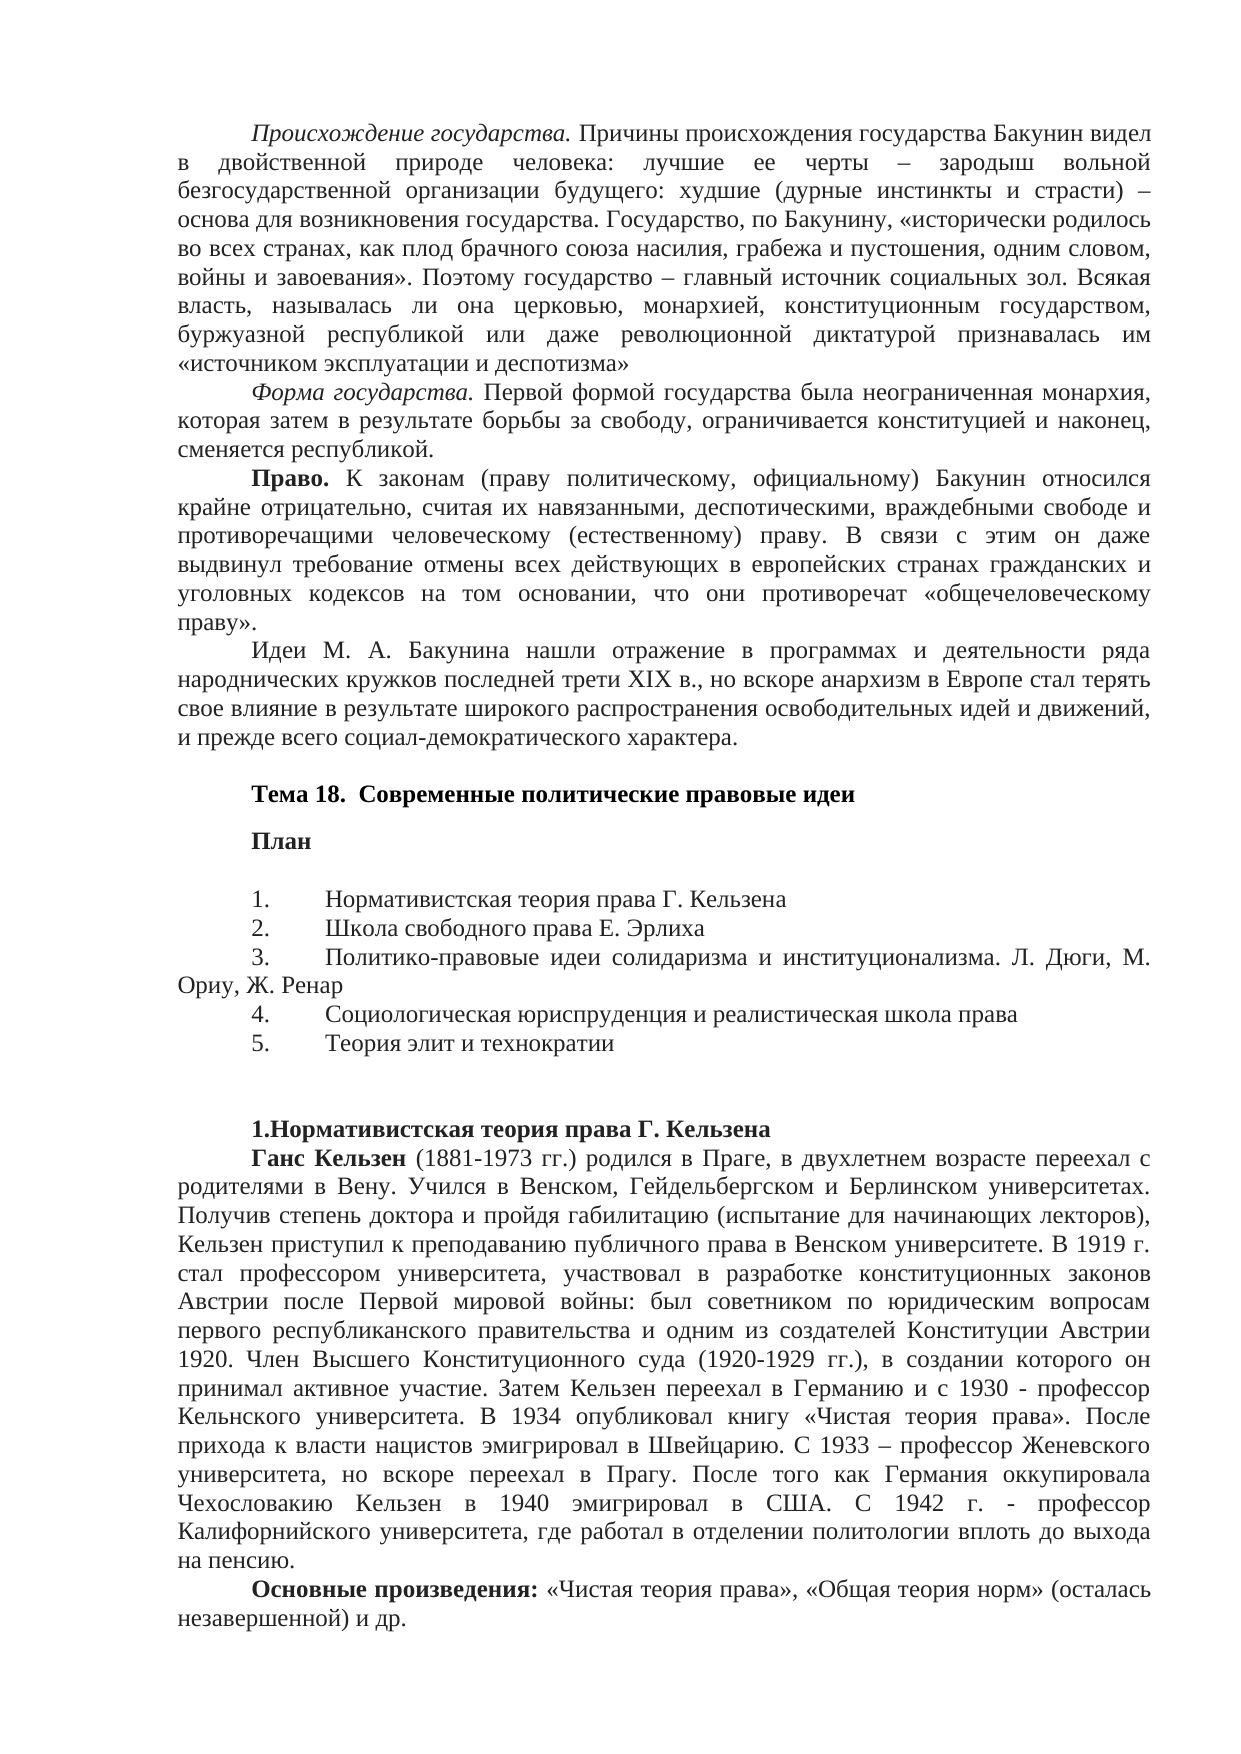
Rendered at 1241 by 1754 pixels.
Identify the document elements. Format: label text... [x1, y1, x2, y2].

text Тема 18. Современные политические правовые идеи [177, 779, 1152, 807]
list Школа свободного права Е. Эрлиха [177, 913, 1152, 942]
list Политико-правовые идеи солидаризма и институционализма. Л. Дюги, М. Ориу, Ж. Ренар [177, 942, 1152, 999]
text План [177, 826, 1152, 855]
list Нормативистская теория права Г. Кельзена [177, 884, 1152, 913]
text Ганс Кельзен (1881-1973 гг.) родился в Праге, в двухлетнем возрасте переехал с родителями в Вену. Учился в Венском, Гейдельбергском и Берлинском университетах. Получив степень доктора и пройдя габилитацию (испытание для начинающих лекторов), Кельзен приступил к преподаванию публичного права в Венском университете. В 1919 г. стал профессором университета, участвовал в разработке конституционных законов Австрии после Первой мировой войны: был советником по юридическим вопросам первого республиканского правительства и одним из создателей Конституции Австрии 1920. Член Высшего Конституционного суда (1920-1929 гг.), в создании которого он принимал активное участие. Затем Кельзен переехал в Германию и с 1930 - профессор Кельнского университета. В 1934 опубликовал книгу «Чистая теория права». После прихода к власти нацистов эмигрировал в Швейцарию. С 1933 – профессор Женевского университета, но вскоре переехал в Прагу. После того как Германия оккупировала Чехословакию Кельзен в 1940 эмигрировал в США. С 1942 г. - профессор Калифорнийского университета, где работал в отделении политологии вплоть до выхода на пенсию. [177, 1143, 1152, 1574]
list Теория элит и технократии [177, 1028, 1152, 1057]
text 1.Нормативистская теория права Г. Кельзена [177, 1114, 1152, 1143]
text Право. К законам (праву политическому, официальному) Бакунин относился крайне отрицательно, считая их навязанными, деспотическими, враждебными свободе и противоречащими человеческому (естественному) праву. В связи с этим он даже выдвинул требование отмены всех действующих в европейских странах гражданских и уголовных кодексов на том основании, что они противоречат «общечеловеческому праву». [177, 463, 1152, 636]
text Форма государства. Первой формой государства была неограниченная монархия, которая затем в результате борьбы за свободу, ограничивается конституцией и наконец, сменяется республикой. [177, 377, 1152, 463]
text Происхождение государства. Причины происхождения государства Бакунин видел в двойственной природе человека: лучшие ее черты – зародыш вольной безгосударственной организации будущего: худшие (дурные инстинкты и страсти) – основа для возникновения государства. Государство, по Бакунину, «исторически родилось во всех странах, как плод брачного союза насилия, грабежа и пустошения, одним словом, войны и завоевания». Поэтому государство – главный источник социальных зол. Всякая власть, называлась ли она церковью, монархией, конституционным государством, буржуазной республикой или даже революционной диктатурой признавалась им «источником эксплуатации и деспотизма» [177, 118, 1152, 377]
list Социологическая юриспруденция и реалистическая школа права [177, 999, 1152, 1028]
text Основные произведения: «Чистая теория права», «Общая теория норм» (осталась незавершенной) и др. [177, 1574, 1152, 1631]
text Идеи М. А. Бакунина нашли отражение в программах и деятельности ряда народнических кружков последней трети XIX в., но вскоре анархизм в Европе стал терять свое влияние в результате широкого распространения освободительных идей и движений, и прежде всего социал-демократического характера. [177, 636, 1152, 751]
